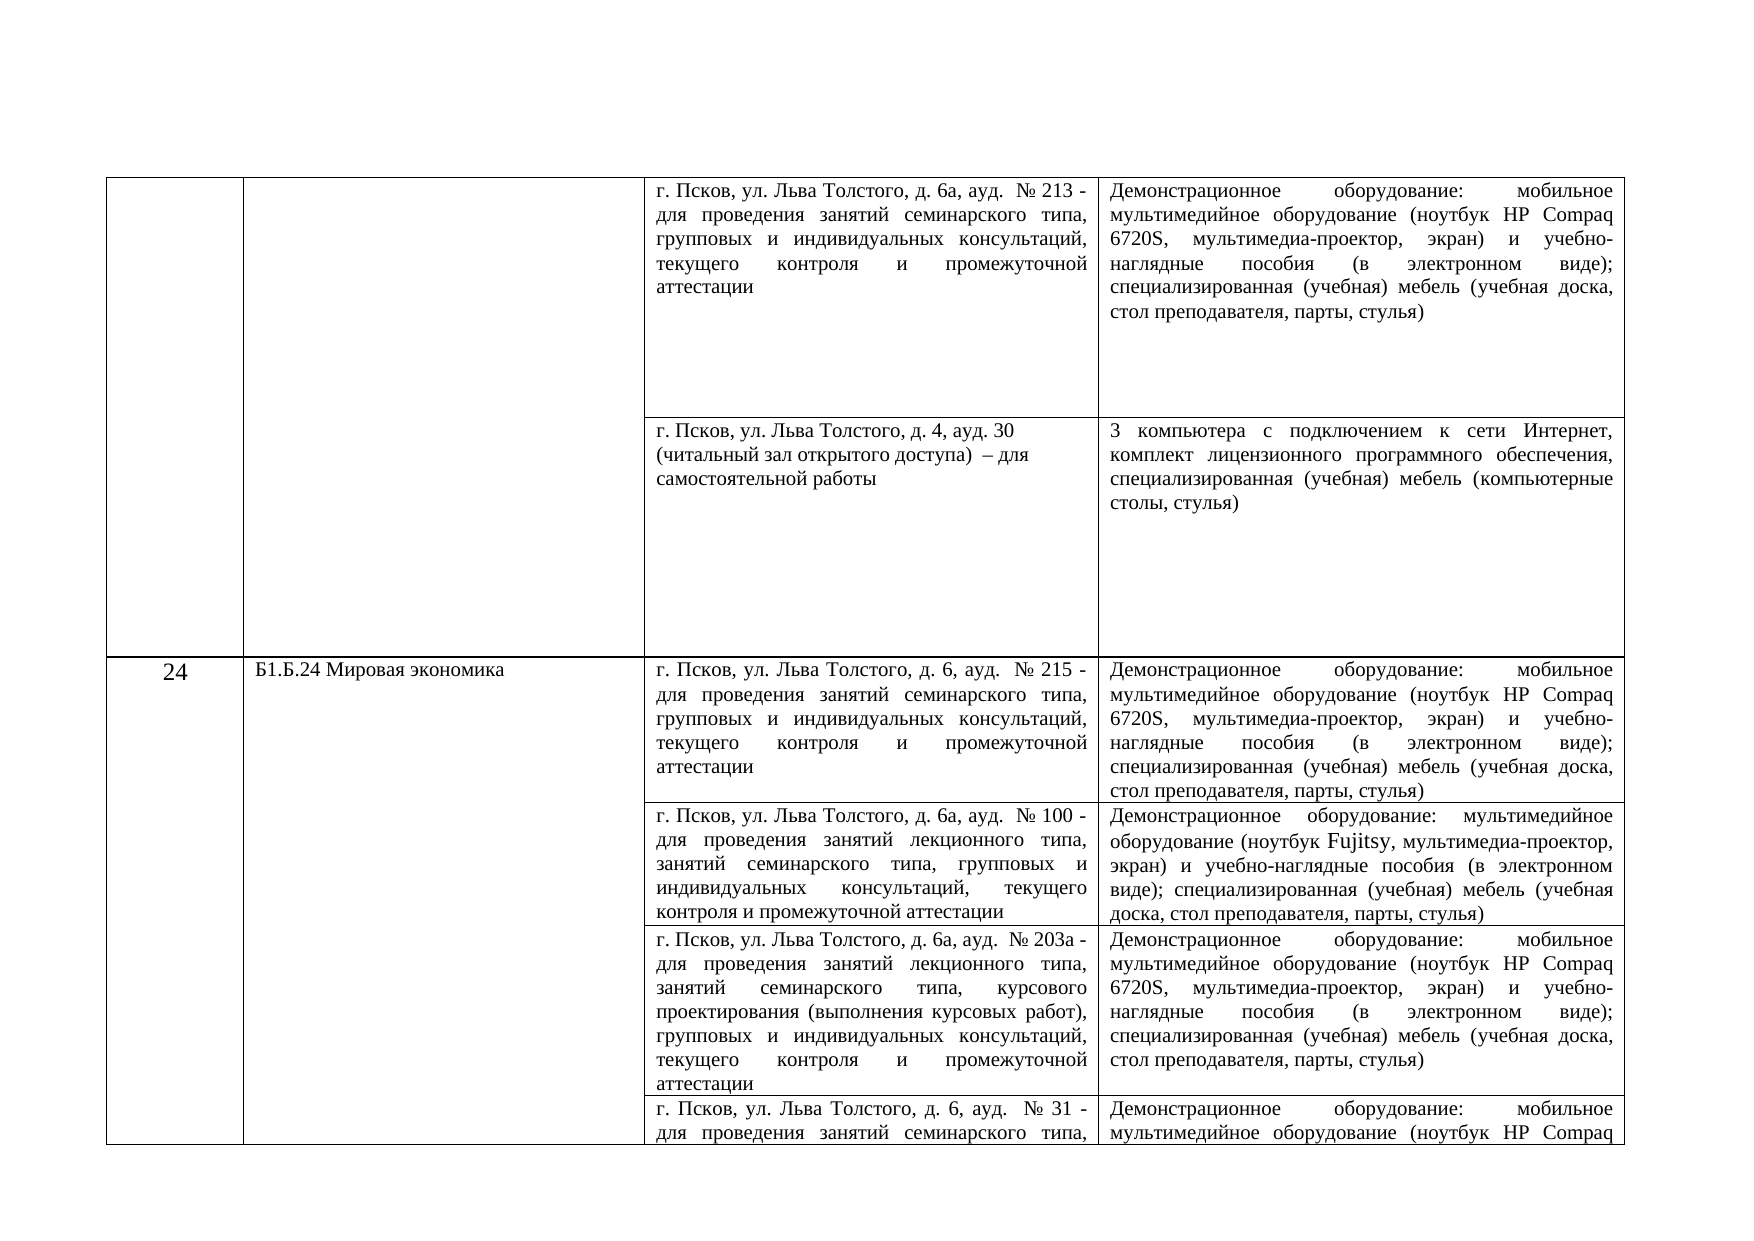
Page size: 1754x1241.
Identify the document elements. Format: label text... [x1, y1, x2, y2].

table_cell 24 [107, 658, 243, 1144]
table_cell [1099, 1096, 1624, 1144]
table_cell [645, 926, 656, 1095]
table_cell г. Псков, ул. Льва Толстого, д. 6а, ауд. № 213 - для проведения занятий семинарского типа, групповых и индивидуальных консультаций, текущего контроля и промежуточной аттестации [645, 178, 1098, 417]
table_cell Б1.Б.24 Мировая экономика [244, 658, 644, 1144]
table_cell Демонстрационное оборудование: мультимедийное оборудование (ноутбук Fujitsy, мультимедиа-проектор, экран) и учебно-наглядные пособия (в электронном виде); специализированная (учебная) мебель (учебная доска, стол преподавателя, парты, стулья) [1099, 803, 1624, 925]
table_cell г. Псков, ул. Льва Толстого, д. 4, ауд. 30 (читальный зал открытого доступа) – для самостоятельной работы [645, 418, 1098, 656]
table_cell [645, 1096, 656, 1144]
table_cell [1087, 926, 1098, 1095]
table_cell 3 компьютера с подключением к сети Интернет, комплект лицензионного программного обеспечения, специализированная (учебная) мебель (компьютерные столы, стулья) [1099, 418, 1624, 656]
table_cell г. Псков, ул. Льва Толстого, д. 6а, ауд. № 100 - для проведения занятий лекционного типа, занятий семинарского типа, групповых и индивидуальных консультаций, текущего контроля и промежуточной аттестации [645, 803, 1098, 925]
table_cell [1099, 178, 1624, 417]
table_cell г. Псков, ул. Льва Толстого, д. 6, ауд. № 215 - для проведения занятий семинарского типа, групповых и индивидуальных консультаций, текущего контроля и промежуточной аттестации [645, 658, 1098, 802]
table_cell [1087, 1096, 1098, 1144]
